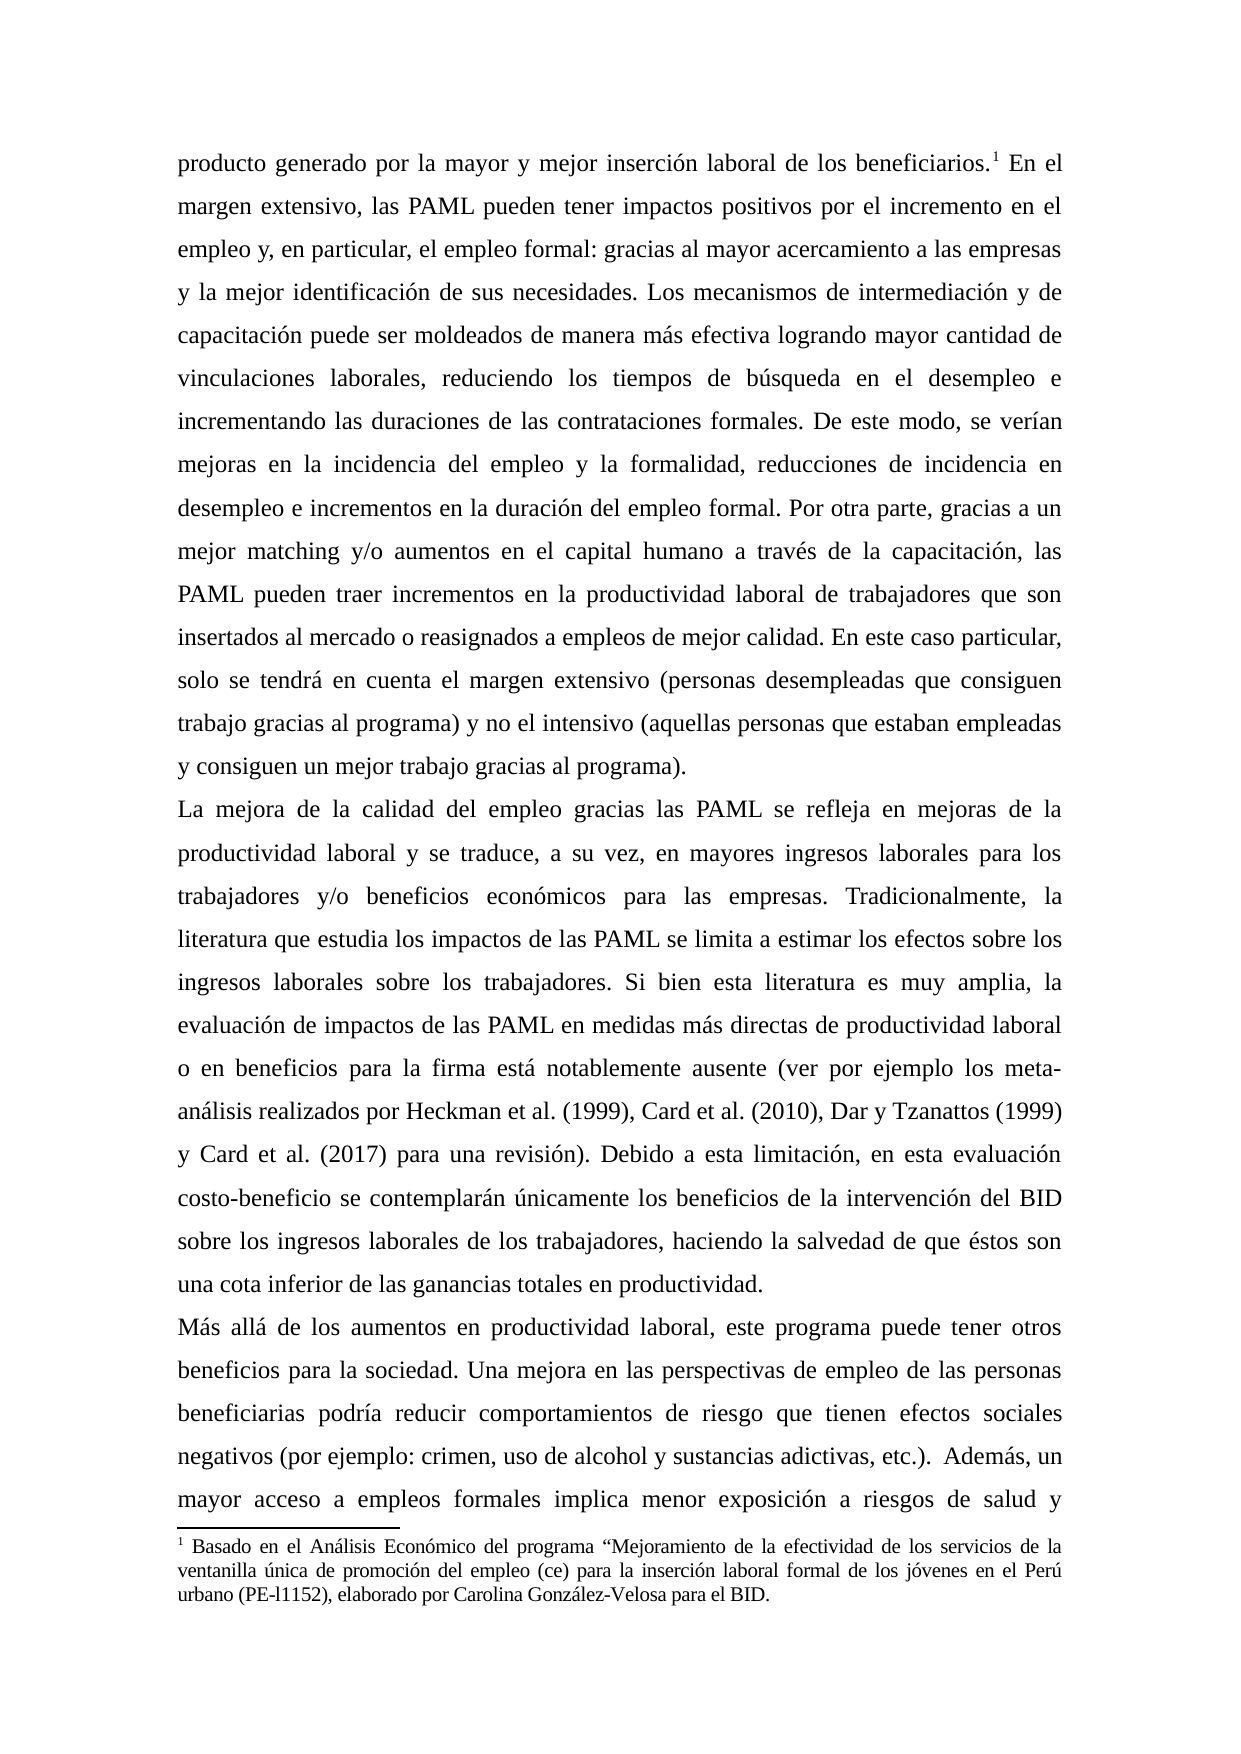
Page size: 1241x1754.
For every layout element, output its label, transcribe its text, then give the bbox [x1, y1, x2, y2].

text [177, 148, 1063, 780]
text La mejora de la calidad del empleo gracias las PAML se refleja en mejoras de la productividad laboral y se traduce, a su vez, en mayores ingresos laborales para los trabajadores y/o beneficios económicos para las empresas. Tradicionalmente, la literatura que estudia los impactos de las PAML se limita a estimar los efectos sobre los ingresos laborales sobre los trabajadores. Si bien esta literatura es muy amplia, la evaluación de impactos de las PAML en medidas más directas de productividad laboral o en beneficios para la firma está notablemente ausente (ver por ejemplo los meta-análisis realizados por Heckman et al. (1999), Card et al. (2010), Dar y Tzanattos (1999) y Card et al. (2017) para una revisión). Debido a esta limitación, en esta evaluación costo-beneficio se contemplarán únicamente los beneficios de la intervención del BID sobre los ingresos laborales de los trabajadores, haciendo la salvedad de que éstos son una cota inferior de las ganancias totales en productividad. [177, 794, 1063, 1298]
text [177, 1312, 1063, 1513]
